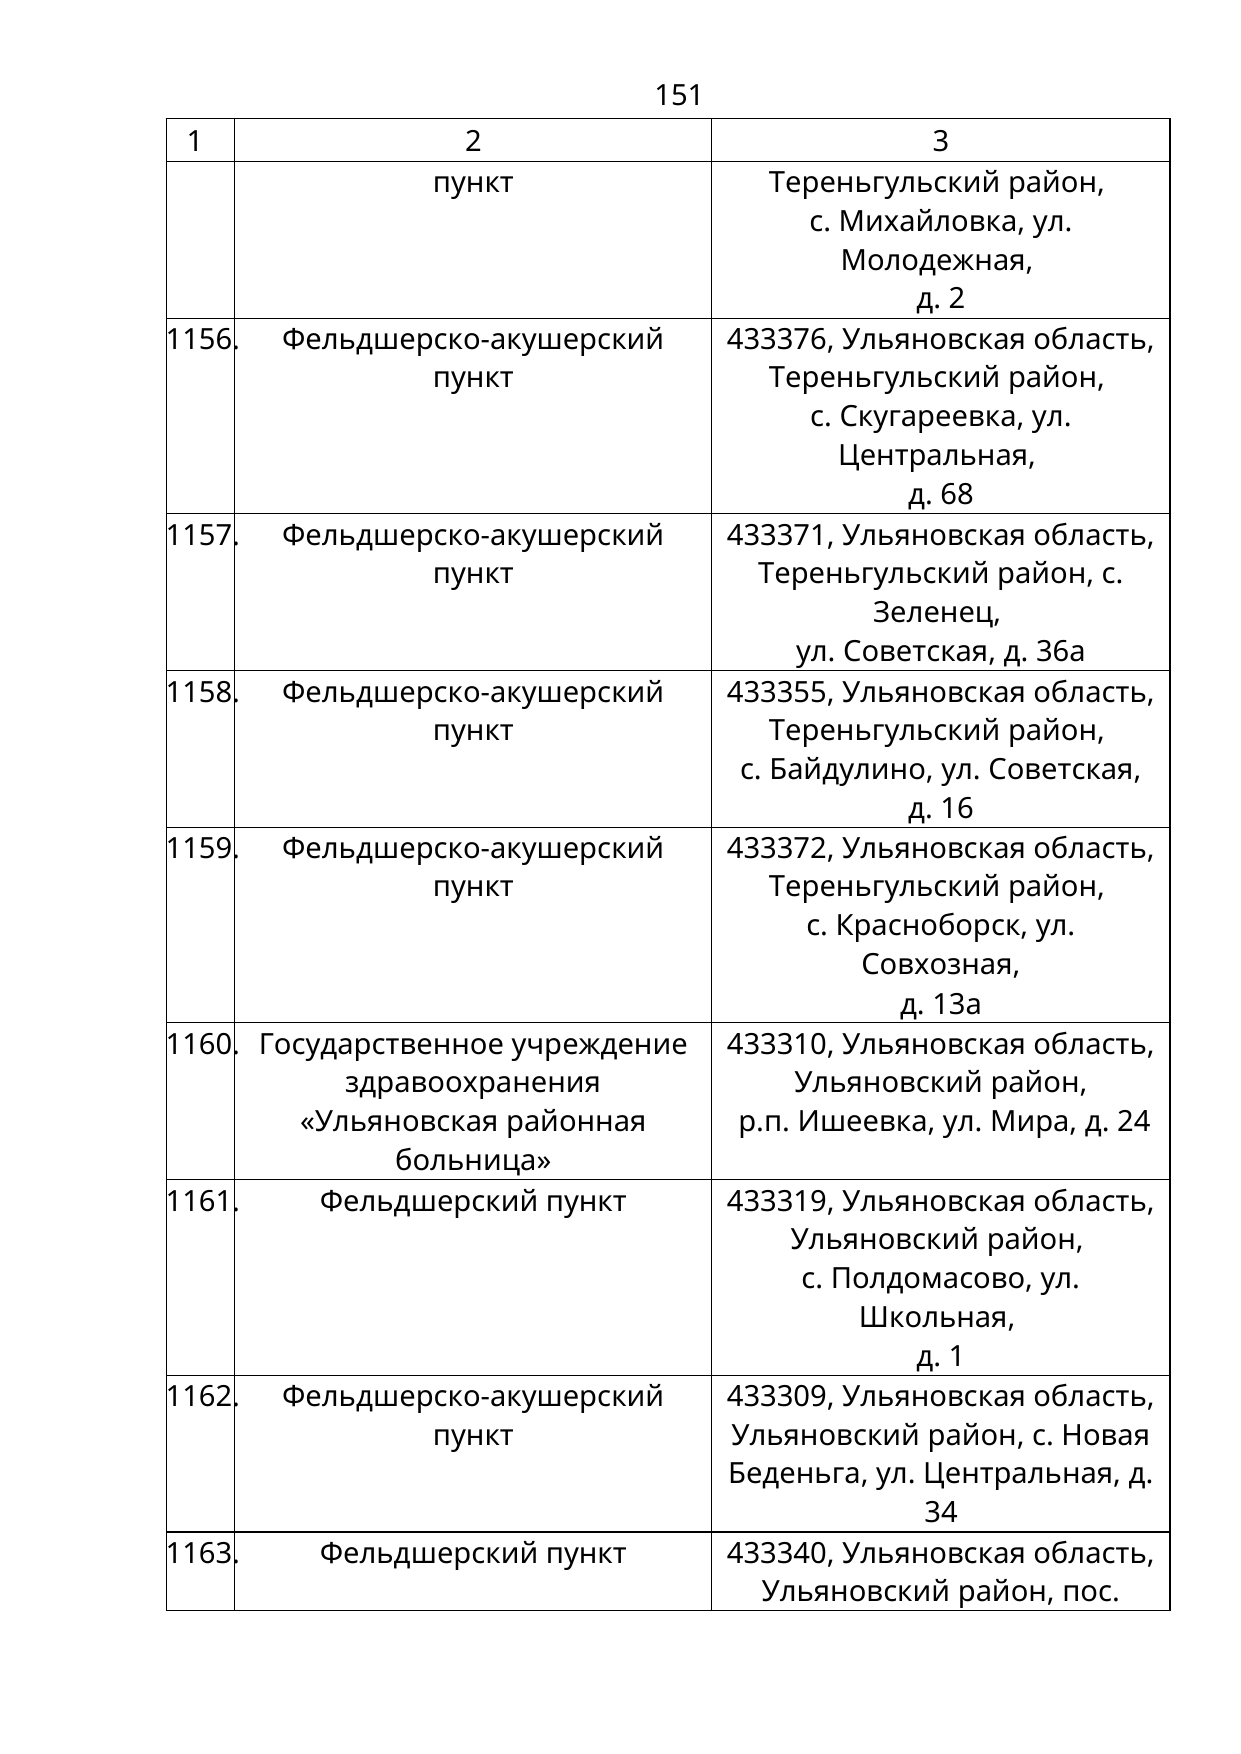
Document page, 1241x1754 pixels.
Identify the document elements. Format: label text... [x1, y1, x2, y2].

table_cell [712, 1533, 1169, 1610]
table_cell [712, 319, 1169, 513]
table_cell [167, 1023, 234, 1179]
table_header 2 [235, 119, 711, 161]
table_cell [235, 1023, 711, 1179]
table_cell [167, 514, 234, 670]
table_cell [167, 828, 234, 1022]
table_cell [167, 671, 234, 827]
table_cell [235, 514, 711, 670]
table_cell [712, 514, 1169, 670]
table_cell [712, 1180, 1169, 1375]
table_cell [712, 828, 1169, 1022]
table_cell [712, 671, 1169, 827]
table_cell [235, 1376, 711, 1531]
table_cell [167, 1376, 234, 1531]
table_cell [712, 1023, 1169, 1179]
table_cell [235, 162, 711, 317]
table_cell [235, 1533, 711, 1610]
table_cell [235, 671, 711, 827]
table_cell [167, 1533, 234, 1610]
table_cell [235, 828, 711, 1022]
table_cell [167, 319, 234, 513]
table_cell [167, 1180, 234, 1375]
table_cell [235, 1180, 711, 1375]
table_header 3 [712, 119, 1169, 161]
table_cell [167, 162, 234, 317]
table_header 1 [167, 119, 234, 161]
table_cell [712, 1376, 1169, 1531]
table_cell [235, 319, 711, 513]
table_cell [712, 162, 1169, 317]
